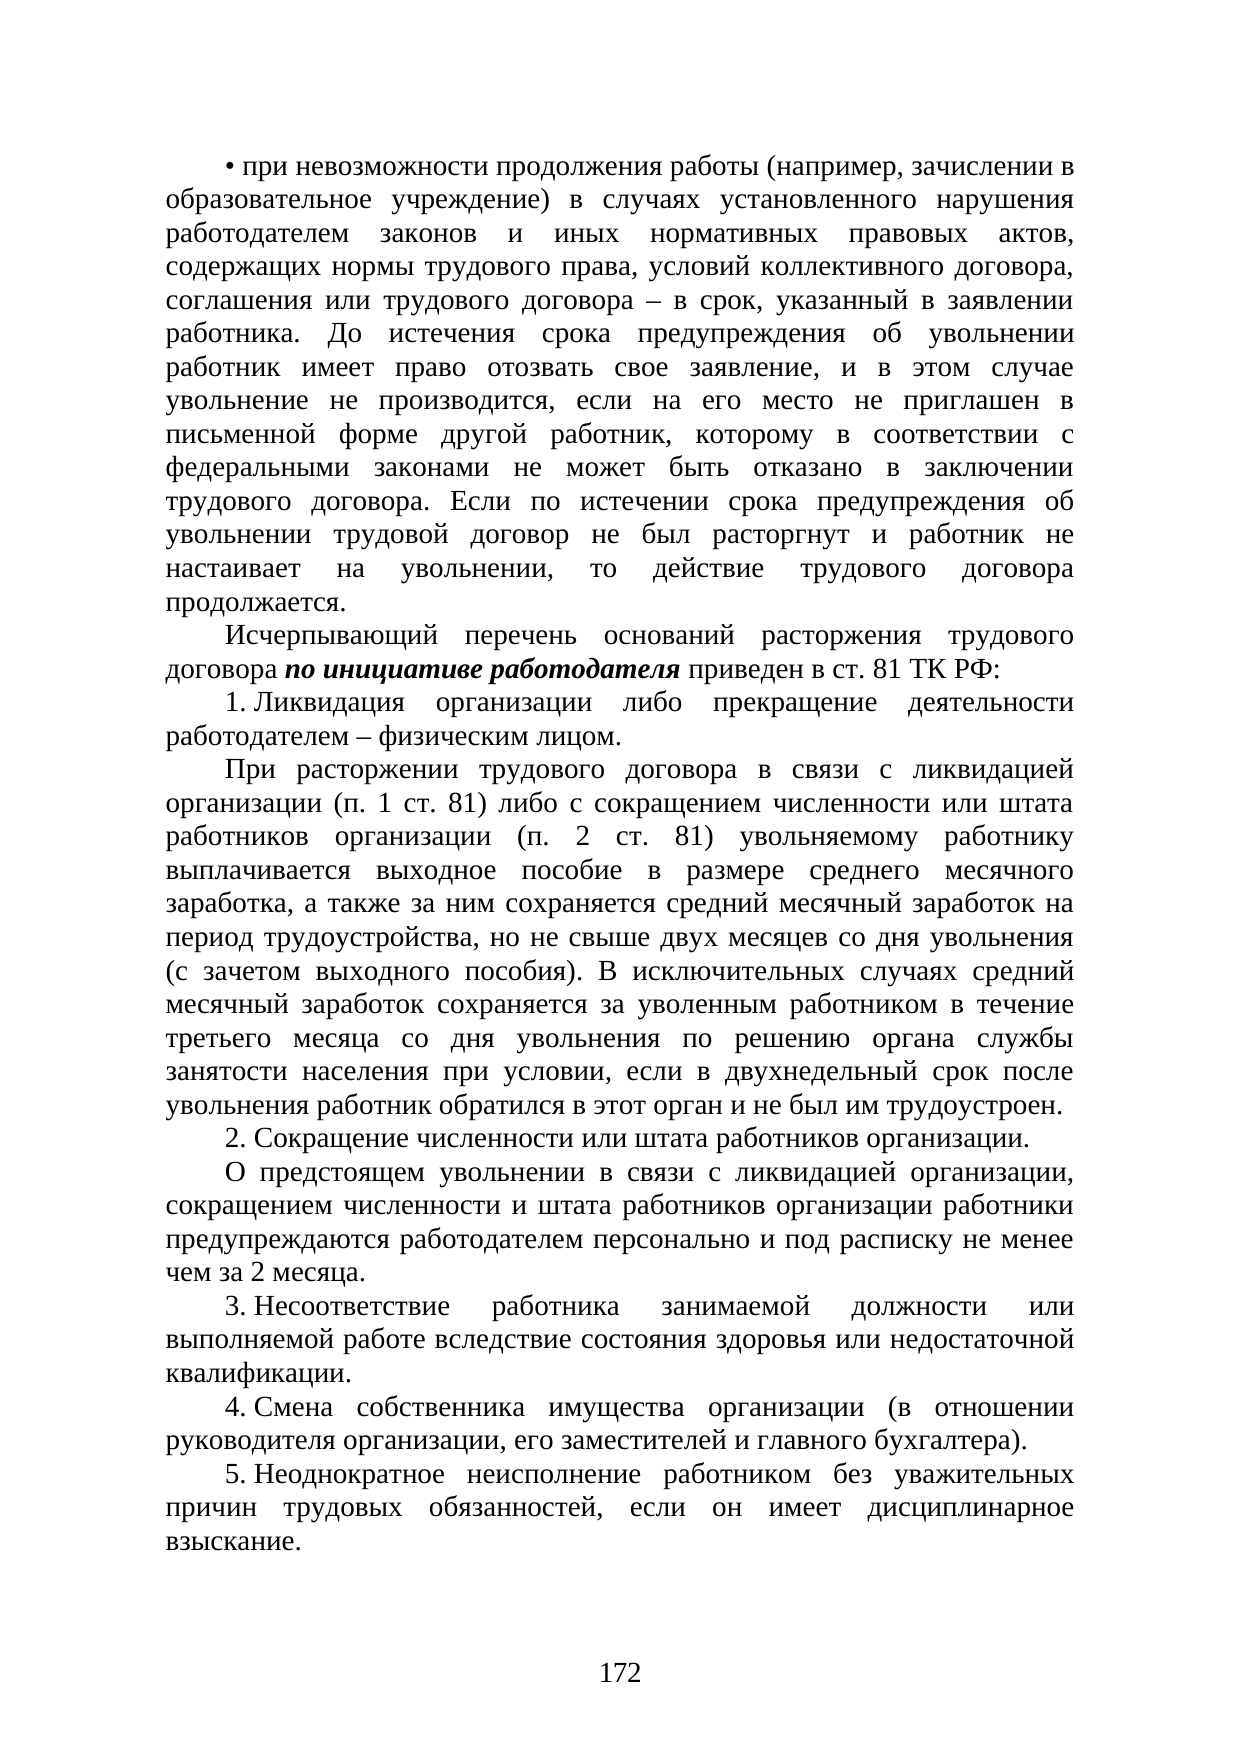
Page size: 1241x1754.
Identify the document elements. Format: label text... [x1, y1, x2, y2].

text • при #G0невозможности продолжения работы (например, зачислении в образовательное учреждение) в случаях установленного нарушения работодателем законов и иных нормативных правовых актов, содержащих нормы трудового права, условий коллективного договора, соглашения или трудового договора – в срок, указанный в заявлении работника. #G0До истечения срока предупреждения об увольнении работник имеет право отозвать свое заявление, и в этом случае увольнение не производится, если на его место не приглашен в письменной форме другой работник, которому в соответствии с федеральными законами не может быть отказано в заключении трудового договора. #G0Если по истечении срока предупреждения об увольнении трудовой договор не был расторгнут и работник не настаивает на увольнении, то действие трудового договора продолжается. [165, 148, 1075, 617]
text 2. С#G0окращение численности или штата работников организации. [165, 1120, 1075, 1154]
text Исчерпывающий перечень оснований расторжения трудового договора по инициативе работодателя приведен в ст. 81 ТК РФ: [165, 617, 1075, 684]
text 1. #G0Ликвидация организации либо прекращение деятельности работодателем – физическим лицом. [165, 684, 1075, 751]
text 4. #G0Смена собственника имущества организации (в отношении руководителя организации, его заместителей и главного бухгалтера). [165, 1389, 1075, 1456]
text 3. Н#G0есоответствие работника занимаемой должности или выполняемой работе вследствие состояния здоровья или недостаточной квалификации. [165, 1288, 1075, 1389]
text 5. #G0Неоднократное неисполнение работником без уважительных причин трудовых обязанностей, если он имеет дисциплинарное взыскание. [165, 1456, 1075, 1556]
text При расторжении трудового договора в связи с ликвидацией организации (п. 1 ст. 81) либо с сокращением численности или штата работников организации (п. 2 ст. 81) увольняемому работнику выплачивается выходное пособие в размере среднего месячного заработка, а также за ним сохраняется средний месячный заработок на период трудоустройства, но не свыше двух месяцев со дня увольнения (с зачетом выходного пособия). В исключительных случаях средний месячный заработок сохраняется за уволенным работником в течение третьего месяца со дня увольнения по решению органа службы занятости населения при условии, если в двухнедельный срок после увольнения работник обратился в этот орган и не был им трудоустроен. [165, 751, 1075, 1120]
text О предстоящем увольнении в связи с ликвидацией организации, сокращением численности и штата работников организации работники предупреждаются работодателем персонально и под расписку не менее чем за 2 месяца. [165, 1154, 1075, 1288]
